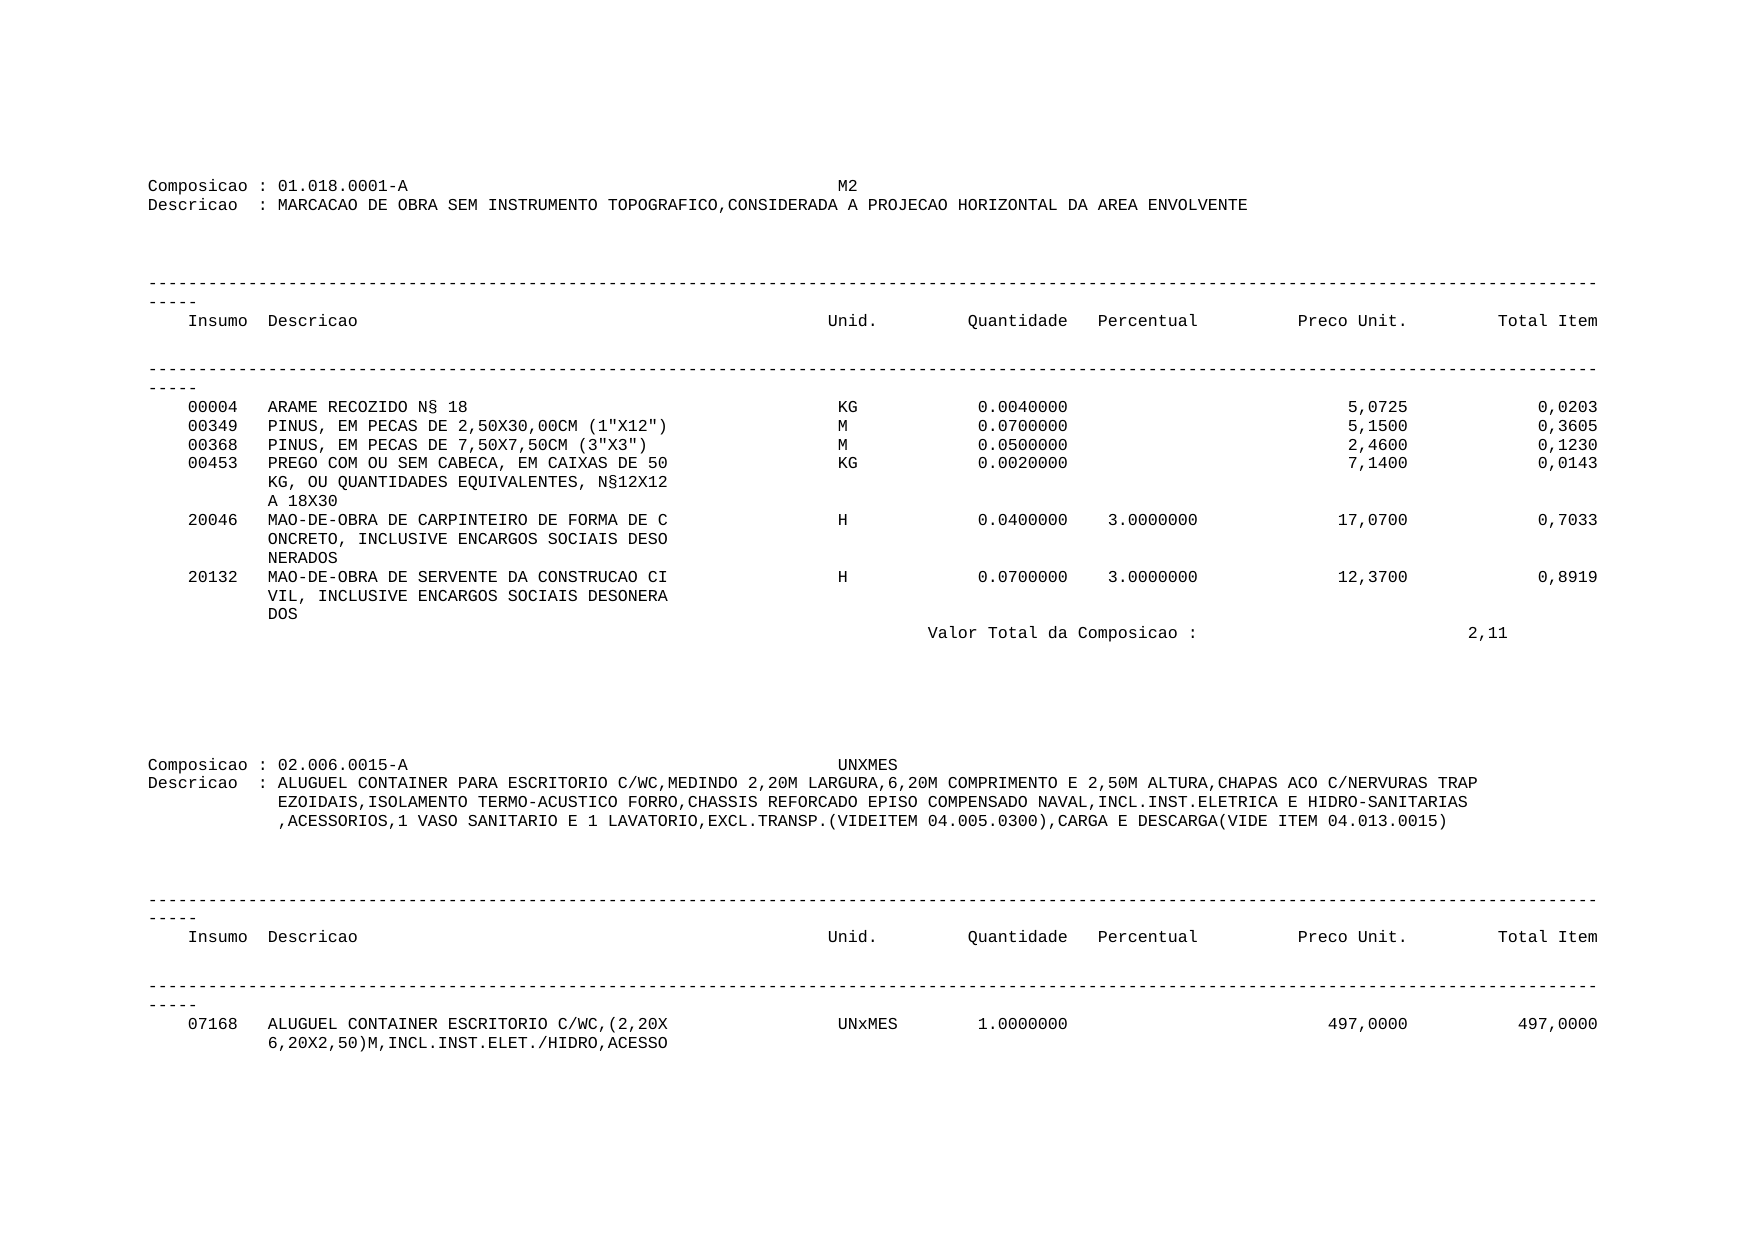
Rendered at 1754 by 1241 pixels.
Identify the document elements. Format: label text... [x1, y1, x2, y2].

text VIL, INCLUSIVE ENCARGOS SOCIAIS DESONERA [148, 587, 1606, 606]
text A 18X30 [148, 493, 1606, 512]
text 20046 MAO-DE-OBRA DE CARPINTEIRO DE FORMA DE C H 0.0400000 3.0000000 17,0700 0,7033 [148, 512, 1606, 531]
text 00453 PREGO COM OU SEM CABECA, EM CAIXAS DE 50 KG 0.0020000 7,1400 0,0143 [148, 455, 1606, 474]
text 20132 MAO-DE-OBRA DE SERVENTE DA CONSTRUCAO CI H 0.0700000 3.0000000 12,3700 0,8919 [148, 568, 1606, 587]
text KG, OU QUANTIDADES EQUIVALENTES, N§12X12 [148, 474, 1606, 493]
text Descricao : MARCACAO DE OBRA SEM INSTRUMENTO TOPOGRAFICO,CONSIDERADA A PROJECAO HORIZONTAL DA AREA ENVOLVENTE [148, 196, 1606, 215]
text NERADOS [148, 549, 1606, 568]
text Insumo Descricao Unid. Quantidade Percentual Preco Unit. Total Item [148, 929, 1606, 948]
text ------------------------------------------------------------------------------------------------------------------------------------------------------ [148, 331, 1606, 398]
text 00349 PINUS, EM PECAS DE 2,50X30,00CM (1"X12") M 0.0700000 5,1500 0,3605 [148, 417, 1606, 436]
text DOS [148, 606, 1606, 625]
text 6,20X2,50)M,INCL.INST.ELET./HIDRO,ACESSO [148, 1034, 1606, 1053]
text 07168 ALUGUEL CONTAINER ESCRITORIO C/WC,(2,20X UNxMES 1.0000000 497,0000 497,0000 [148, 1015, 1606, 1034]
text Descricao : ALUGUEL CONTAINER PARA ESCRITORIO C/WC,MEDINDO 2,20M LARGURA,6,20M COMPRIMENTO E 2,50M ALTURA,CHAPAS ACO C/NERVURAS TRAP [148, 775, 1606, 794]
text Composicao : 01.018.0001-A M2 [148, 177, 1606, 196]
text EZOIDAIS,ISOLAMENTO TERMO-ACUSTICO FORRO,CHASSIS REFORCADO EPISO COMPENSADO NAVAL,INCL.INST.ELETRICA E HIDRO-SANITARIAS [148, 794, 1606, 813]
text ,ACESSORIOS,1 VASO SANITARIO E 1 LAVATORIO,EXCL.TRANSP.(VIDEITEM 04.005.0300),CARGA E DESCARGA(VIDE ITEM 04.013.0015) [148, 813, 1606, 832]
text Insumo Descricao Unid. Quantidade Percentual Preco Unit. Total Item [148, 312, 1606, 331]
text ------------------------------------------------------------------------------------------------------------------------------------------------------ [148, 245, 1606, 312]
text ONCRETO, INCLUSIVE ENCARGOS SOCIAIS DESO [148, 531, 1606, 549]
text ------------------------------------------------------------------------------------------------------------------------------------------------------ [148, 948, 1606, 1015]
text Valor Total da Composicao : 2,11 [148, 625, 1606, 644]
text Composicao : 02.006.0015-A UNXMES [148, 756, 1606, 775]
text 00368 PINUS, EM PECAS DE 7,50X7,50CM (3"X3") M 0.0500000 2,4600 0,1230 [148, 436, 1606, 455]
text 00004 ARAME RECOZIDO N§ 18 KG 0.0040000 5,0725 0,0203 [148, 398, 1606, 417]
text ------------------------------------------------------------------------------------------------------------------------------------------------------ [148, 861, 1606, 929]
